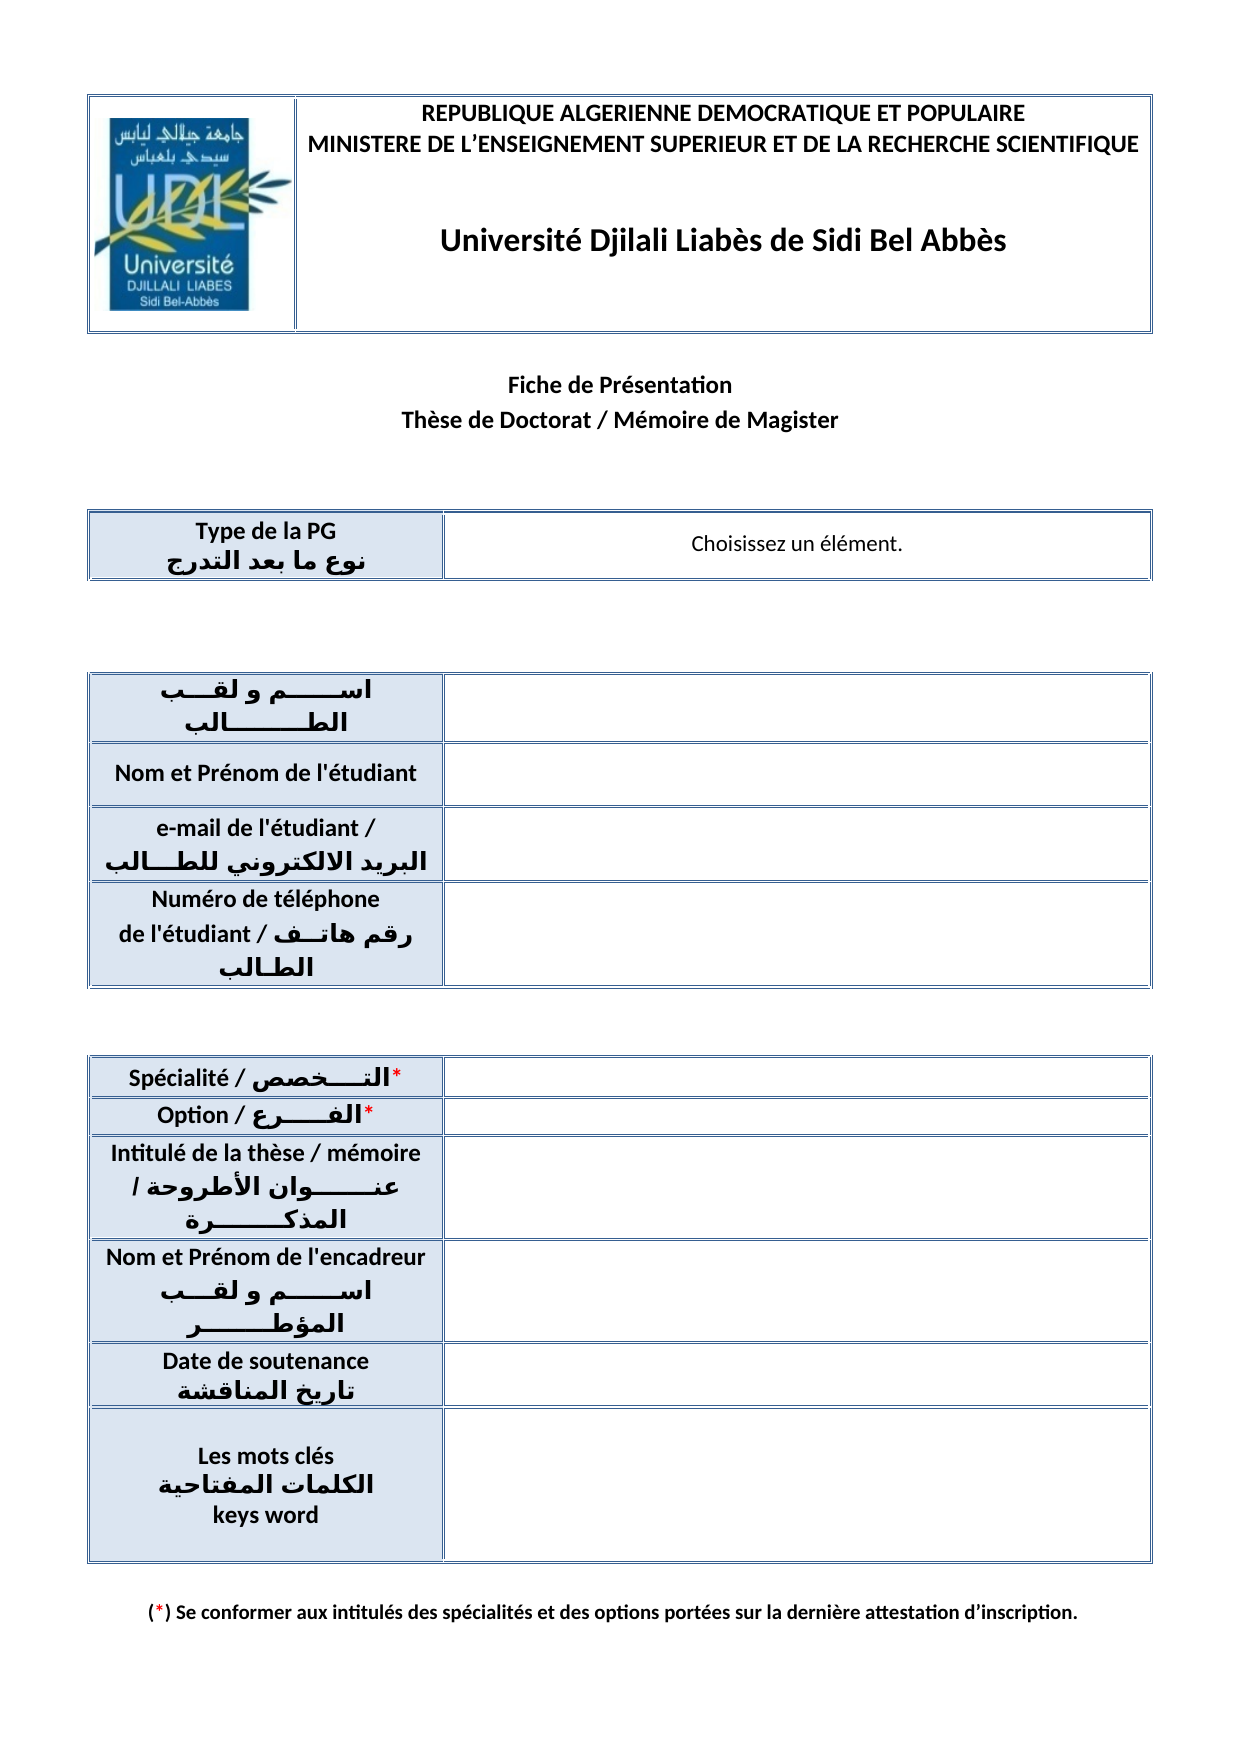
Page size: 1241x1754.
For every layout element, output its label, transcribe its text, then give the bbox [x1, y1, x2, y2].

table_cell [89, 985, 1152, 1055]
table_cell [443, 880, 1152, 985]
table_cell [89, 578, 1152, 672]
table_cell Nom et Prénom de l'étudiant [90, 741, 442, 805]
table_cell Les mots clés الكلمات المفتاحية keys word [89, 1405, 443, 1561]
table_cell [443, 1096, 1152, 1134]
table_cell Numéro de téléphone de l'étudiant / رقم هاتــف الطـالب [89, 880, 443, 985]
table_cell e-mail de l'étudiant / البريد الالكتروني للطـــالب [89, 805, 443, 880]
table_cell Spécialité / التــــخصص* [89, 1055, 443, 1096]
text Fiche de Présentation [148, 369, 1093, 400]
table_cell [443, 805, 1152, 880]
table_cell Nom et Prénom de l'encadreur اســــــم و لقـــب المؤطــــــــر [90, 1238, 442, 1341]
table_cell [443, 1405, 1152, 1561]
table_header REPUBLIQUE ALGERIENNE DEMOCRATIQUE ET POPULAIRE MINISTERE DE L’ENSEIGNEMENT SUPERIEUR ET DE LA RECHERCHE SCIENTIFIQUE Université Djilali Liabès de Sidi Bel Abbès [295, 97, 1150, 331]
table_cell [443, 1055, 1152, 1096]
table_cell [445, 1134, 1150, 1237]
table_cell Option / الفـــــرع* [89, 1096, 443, 1134]
table_cell [443, 1341, 1152, 1405]
table_cell Date de soutenance تاريخ المناقشة [89, 1341, 443, 1405]
table_header [90, 97, 295, 331]
text (*) Se conformer aux intitulés des spécialités et des options portées sur la dernière attestation d’inscription. [148, 1599, 1093, 1625]
table_cell اســــــم و لقـــب الطـــــــــالب [89, 672, 443, 741]
table_cell [445, 1238, 1150, 1341]
table_cell [445, 741, 1150, 805]
text Thèse de Doctorat / Mémoire de Magister [148, 404, 1093, 435]
table_header Type de la PG نوع ما بعد التدرج [90, 513, 443, 577]
table_cell Intitulé de la thèse / mémoire عنـــــــوان الأطروحة / المذكــــــــرة [90, 1134, 442, 1237]
table_cell [443, 672, 1152, 741]
